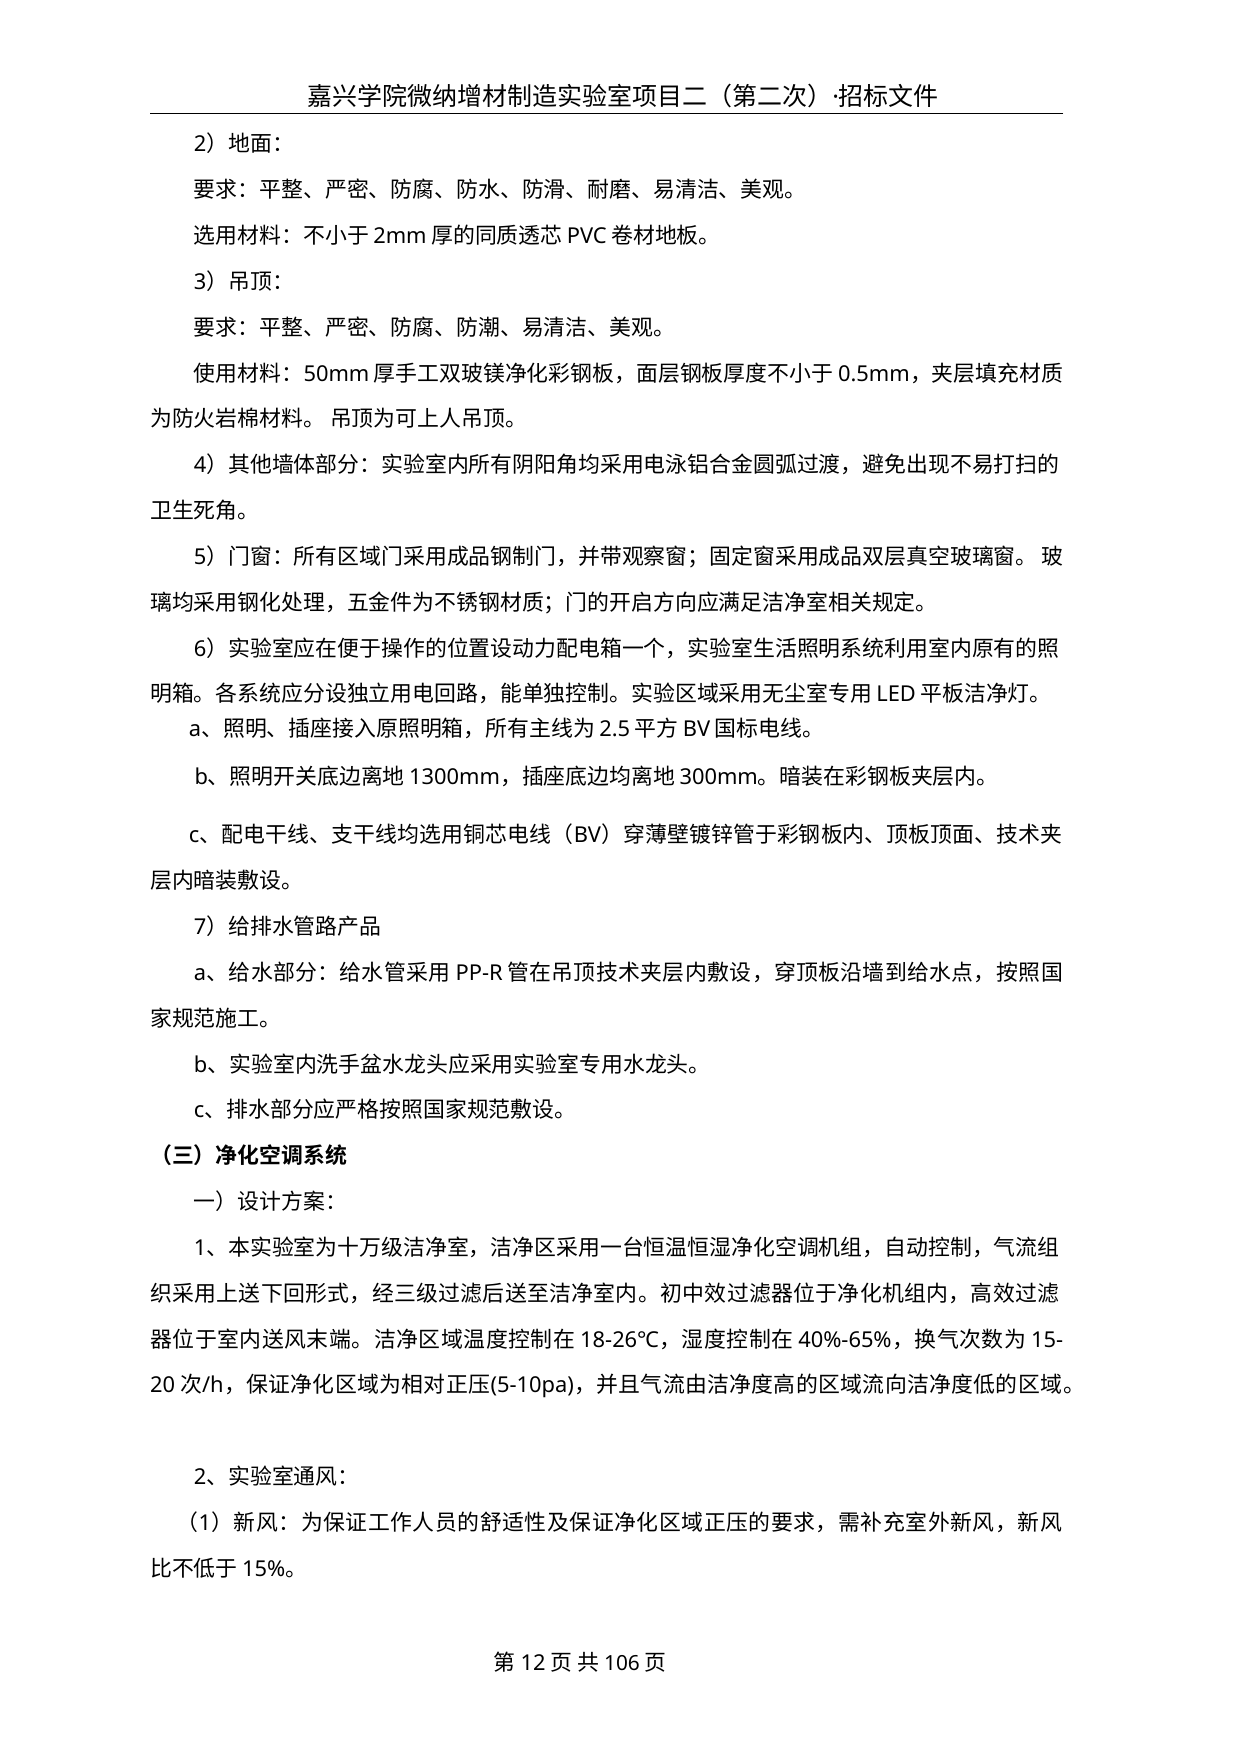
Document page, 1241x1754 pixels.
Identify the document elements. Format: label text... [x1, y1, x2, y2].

text b、实验室内洗手盆水龙头应采用实验室专用水龙头。 [150, 1035, 1063, 1081]
text c、配电干线、支干线均选用铜芯电线（BV）穿薄壁镀锌管于彩钢板内、顶板顶面、技术夹层内暗装敷设。 [150, 806, 1063, 898]
text 2）地面： [150, 115, 1063, 161]
text 6）实验室应在便于操作的位置设动力配电箱一个，实验室生活照明系统利用室内原有的照明箱。各系统应分设独立用电回路，能单独控制。实验区域采用无尘室专用LED平板洁净灯。 [150, 619, 1063, 711]
text c、排水部分应严格按照国家规范敷设。 [150, 1081, 1063, 1127]
text 3）吊顶： [150, 253, 1063, 298]
text 5）门窗：所有区域门采用成品钢制门，并带观察窗；固定窗采用成品双层真空玻璃窗。玻璃均采用钢化处理，五金件为不锈钢材质；门的开启方向应满足洁净室相关规定。 [150, 528, 1063, 619]
text b、照明开关底边离地1300mm，插座底边均离地300mm。暗装在彩钢板夹层内。 [194, 759, 1063, 790]
text 2、实验室通风： [150, 1448, 1063, 1494]
text 要求：平整、严密、防腐、防潮、易清洁、美观。 [150, 298, 1063, 344]
text 7）给排水管路产品 [150, 898, 1063, 944]
text 要求：平整、严密、防腐、防水、防滑、耐磨、易清洁、美观。 [150, 161, 1063, 207]
text 使用材料：50mm厚手工双玻镁净化彩钢板，面层钢板厚度不小于0.5mm，夹层填充材质为防火岩棉材料。 吊顶为可上人吊顶。 [150, 344, 1063, 436]
text 1、本实验室为十万级洁净室，洁净区采用一台恒温恒湿净化空调机组，自动控制，气流组织采用上送下回形式，经三级过滤后送至洁净室内。初中效过滤器位于净化机组内，高效过滤器位于室内送风末端。洁净区域温度控制在18-26℃，湿度控制在40%-65%，换气次数为15-20次/h，保证净化区域为相对正压(5-10pa)，并且气流由洁净度高的区域流向洁净度低的区域。 [150, 1219, 1063, 1448]
text a、给水部分：给水管采用PP-R管在吊顶技术夹层内敷设，穿顶板沿墙到给水点，按照国家规范施工。 [150, 944, 1063, 1035]
text （三）净化空调系统 [150, 1127, 1063, 1173]
text a、照明、插座接入原照明箱，所有主线为2.5平方BV国标电线。 [150, 711, 1063, 743]
text 选用材料：不小于2mm厚的同质透芯PVC卷材地板。 [150, 207, 1063, 253]
text 4）其他墙体部分：实验室内所有阴阳角均采用电泳铝合金圆弧过渡，避免出现不易打扫的卫生死角。 [150, 436, 1063, 528]
text （1）新风：为保证工作人员的舒适性及保证净化区域正压的要求，需补充室外新风，新风比不低于15%。 [150, 1494, 1063, 1585]
text 一）设计方案： [150, 1173, 1063, 1219]
